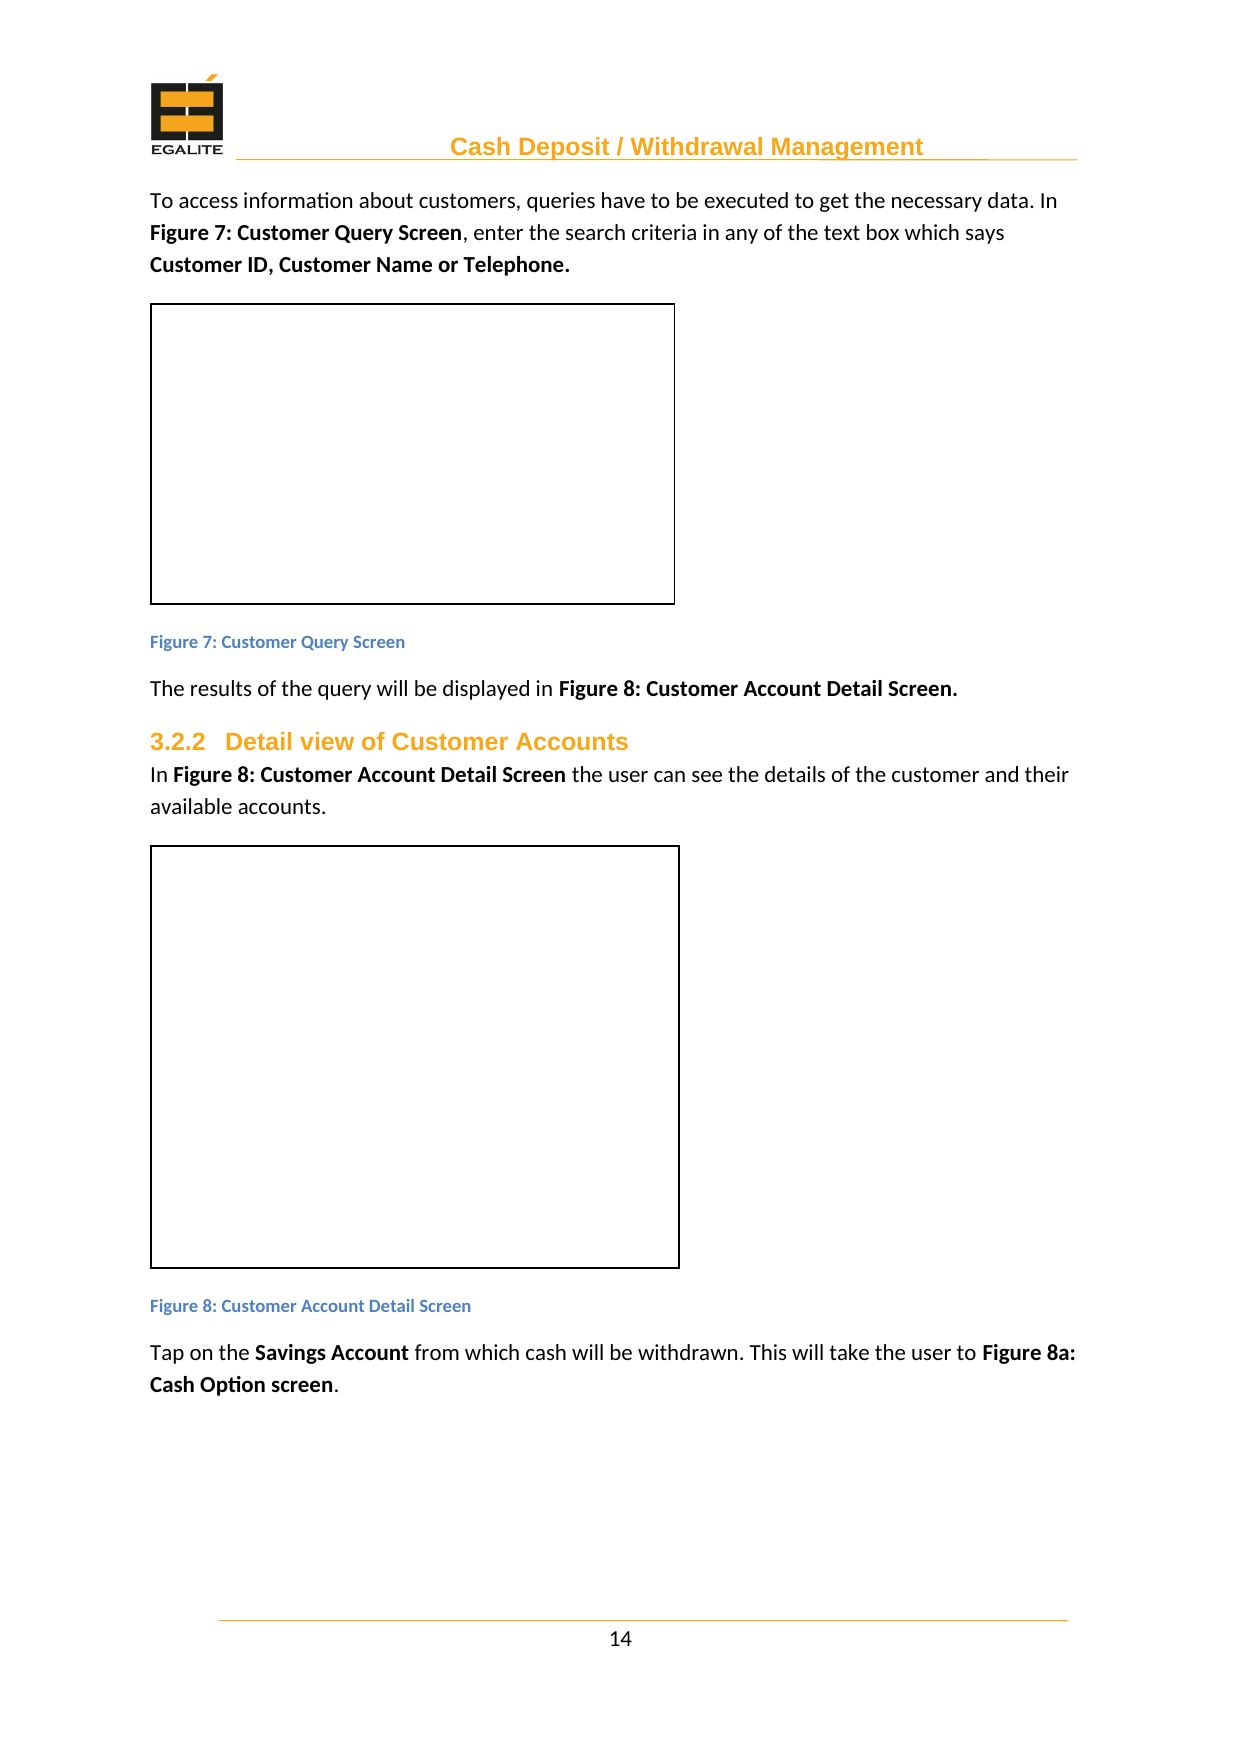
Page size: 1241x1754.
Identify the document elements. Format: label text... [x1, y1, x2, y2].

text Figure 8: Customer Account Detail Screen [150, 1294, 1090, 1317]
text In Figure 8: Customer Account Detail Screen the user can see the details of the customer and their available accounts. [150, 760, 1090, 820]
text Tap on the Savings Account from which cash will be withdrawn. This will take the user to Figure 8a: Cash Option screen. [150, 1338, 1090, 1398]
text The results of the query will be displayed in Figure 8: Customer Account Detail Screen. [150, 674, 1090, 702]
subtitle Detail view of Customer Accounts [150, 727, 1090, 756]
text Figure 7: Customer Query Screen [150, 630, 1090, 653]
picture [150, 73, 224, 156]
text To access information about customers, queries have to be executed to get the necessary data. In Figure 7: Customer Query Screen, enter the search criteria in any of the text box which says Customer ID, Customer Name or Telephone. [150, 186, 1090, 278]
